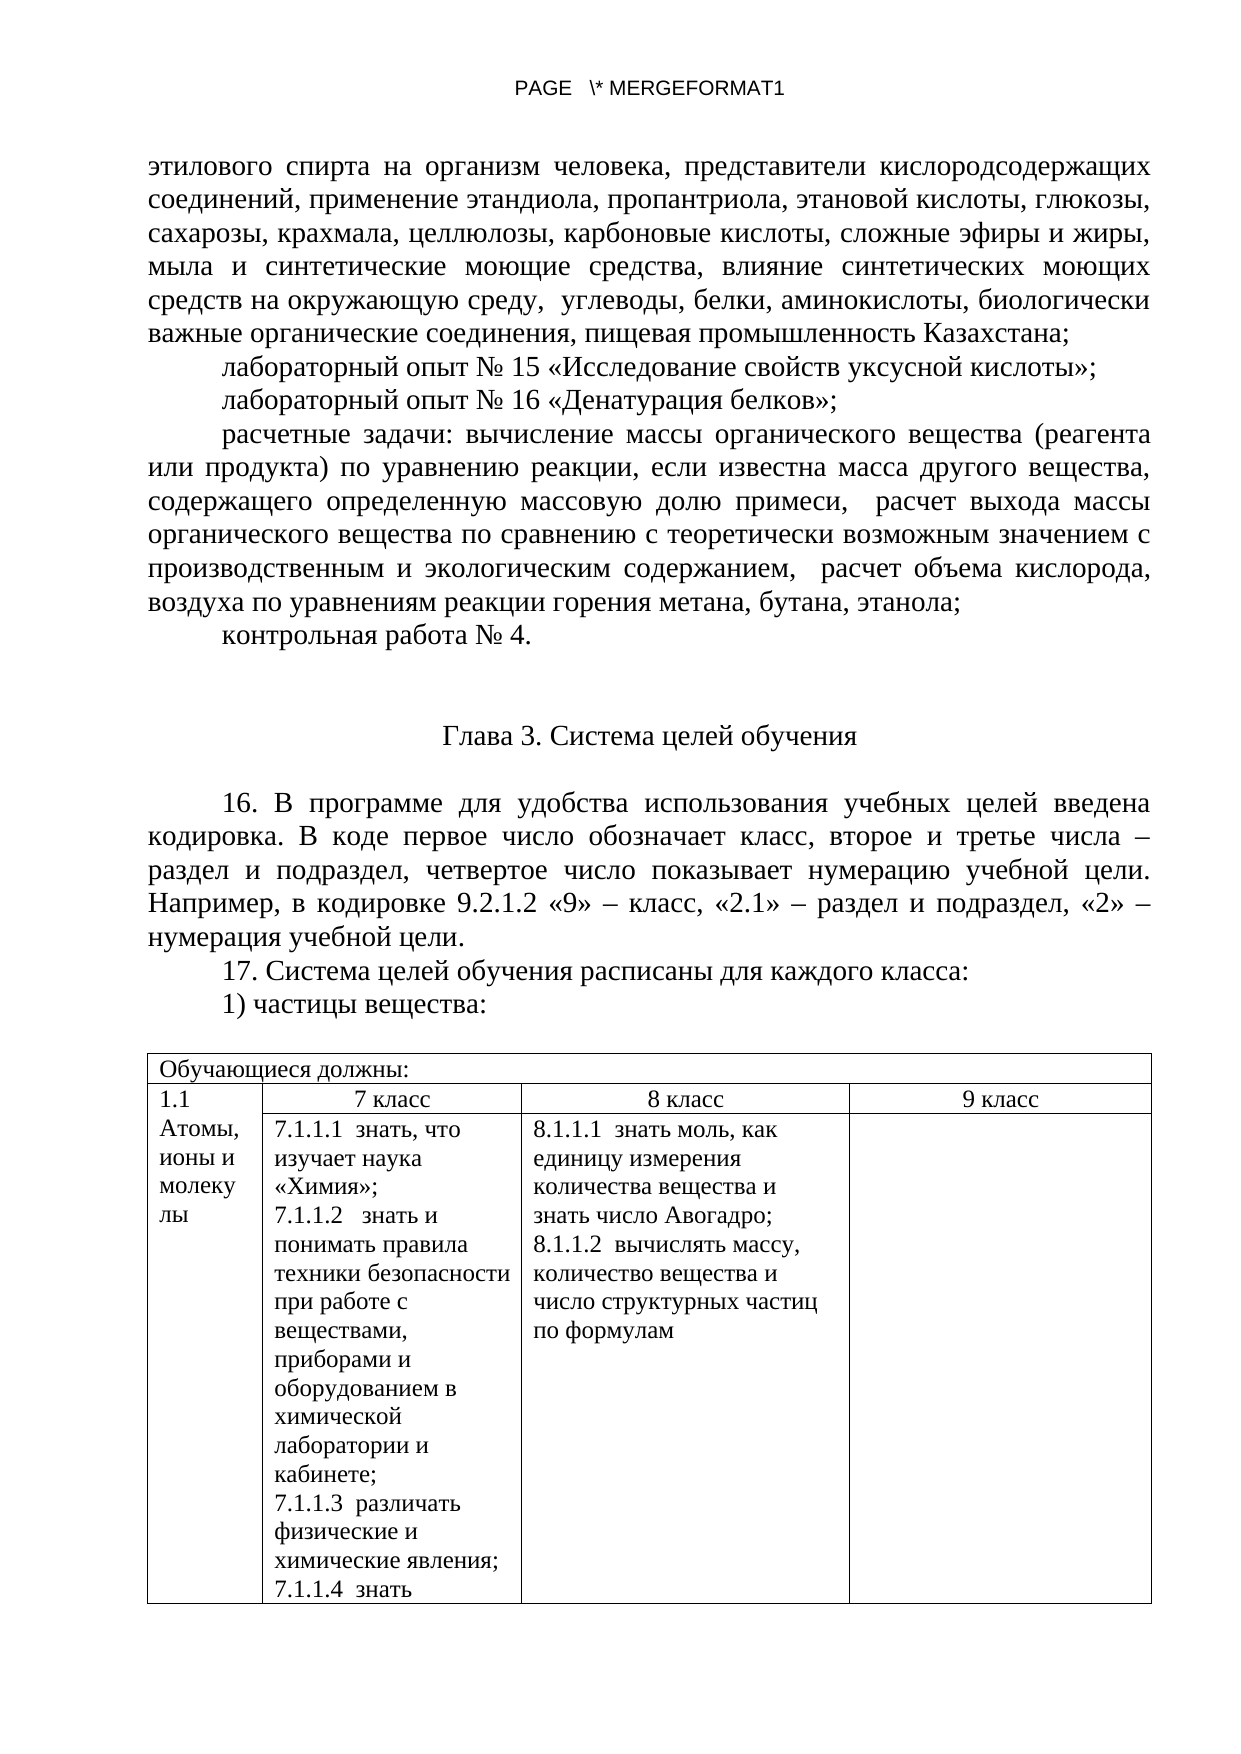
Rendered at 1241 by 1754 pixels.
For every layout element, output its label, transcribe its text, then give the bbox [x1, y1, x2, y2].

table_header Обучающиеся должны: [148, 1054, 1151, 1083]
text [148, 148, 1152, 349]
text лабораторный опыт № 15 «Исследование свойств уксусной кислоты»; [148, 349, 1152, 382]
text 1) частицы вещества: [148, 986, 1152, 1020]
text Глава 3. Система целей обучения [148, 718, 1152, 751]
table_cell 9 класс [850, 1084, 1151, 1113]
table_cell 7 класс [263, 1084, 521, 1113]
text 17. Система целей обучения расписаны для каждого класса: [148, 953, 1152, 986]
text лабораторный опыт № 16 «Денатурация белков»; [148, 382, 1152, 416]
table_cell [850, 1114, 1151, 1603]
table_cell 8 класс [522, 1084, 849, 1113]
text расчетные задачи: вычисление массы органического вещества (реагента или продукта) по уравнению реакции, если известна масса другого вещества, содержащего определенную массовую долю примеси, расчет выхода массы органического вещества по сравнению с теоретически возможным значением с производственным и экологическим содержанием, расчет объема кислорода, воздуха по уравнениям реакции горения метана, бутана, этанола; [148, 416, 1152, 617]
table_cell 1.1 Атомы, ионы и молекулы [148, 1084, 262, 1603]
text контрольная работа № 4. [148, 617, 1152, 651]
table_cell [522, 1114, 849, 1603]
text 16. В программе для удобства использования учебных целей введена кодировка. В коде первое число обозначает класс, второе и третье числа –раздел и подраздел, четвертое число показывает нумерацию учебной цели. Например, в кодировке 9.2.1.2 «9» – класс, «2.1» – раздел и подраздел, «2» – нумерация учебной цели. [148, 785, 1152, 953]
